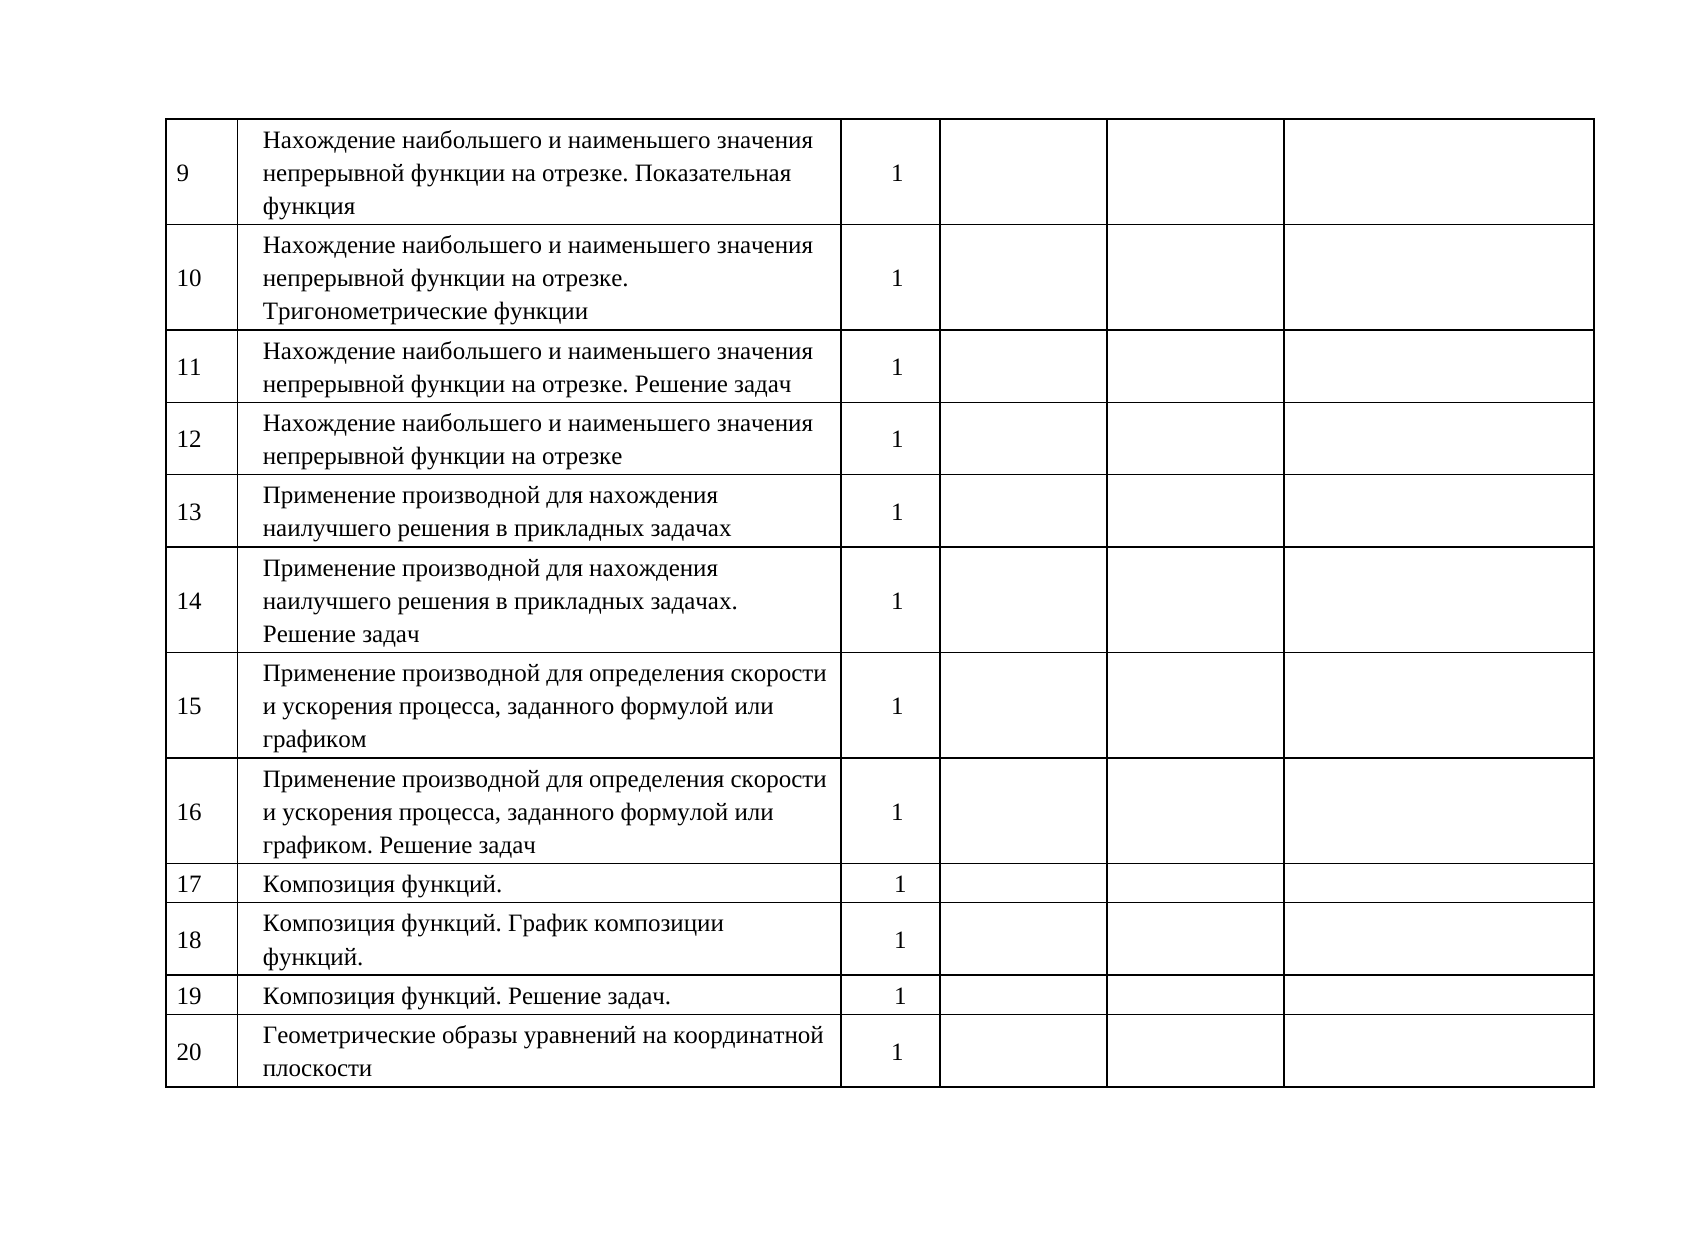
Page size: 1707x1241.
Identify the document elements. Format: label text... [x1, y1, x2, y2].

table_cell [941, 653, 1106, 757]
table_cell [1108, 225, 1283, 329]
table_cell Нахождение наибольшего и наименьшего значения непрерывной функции на отрезке. Показательная функция [238, 120, 840, 223]
table_cell 10 [167, 225, 237, 329]
table_cell Геометрические образы уравнений на координатной плоскости [238, 1015, 840, 1086]
table_cell 1 [842, 903, 939, 974]
table_cell 1 [842, 976, 939, 1013]
table_cell 1 [842, 331, 939, 401]
table_cell 18 [167, 903, 237, 974]
table_cell [941, 1015, 1106, 1086]
table_cell [941, 903, 1106, 974]
table_cell Применение производной для определения скорости и ускорения процесса, заданного формулой или графиком. Решение задач [238, 759, 840, 862]
table_cell [941, 475, 1106, 546]
table_cell 1 [842, 759, 939, 862]
table_cell 11 [167, 331, 237, 401]
table_cell [1285, 403, 1593, 474]
table_cell 1 [842, 1015, 939, 1086]
table_cell [1285, 903, 1593, 974]
table_cell [1285, 653, 1593, 757]
table_cell 1 [842, 548, 939, 652]
table_cell [1285, 1015, 1593, 1086]
table_cell [1285, 759, 1593, 862]
table_cell Нахождение наибольшего и наименьшего значения непрерывной функции на отрезке [238, 403, 840, 474]
table_cell [941, 403, 1106, 474]
table_cell Применение производной для определения скорости и ускорения процесса, заданного формулой или графиком [238, 653, 840, 757]
table_cell [1108, 864, 1283, 902]
table_cell Композиция функций. Решение задач. [238, 976, 840, 1013]
table_cell [1285, 548, 1593, 652]
table_cell 20 [167, 1015, 237, 1086]
table_cell [1108, 331, 1283, 401]
table_cell [941, 331, 1106, 401]
table_cell [1285, 331, 1593, 401]
table_cell Композиция функций. [238, 864, 840, 902]
table_cell [1108, 759, 1283, 862]
table_cell [941, 864, 1106, 902]
table_cell [1108, 475, 1283, 546]
table_cell 1 [842, 120, 939, 223]
table_cell [1108, 120, 1283, 223]
table_cell [941, 120, 1106, 223]
table_cell [941, 225, 1106, 329]
table_cell [1108, 403, 1283, 474]
table_cell [1285, 120, 1593, 223]
table_cell 12 [167, 403, 237, 474]
table_cell [1108, 976, 1283, 1013]
table_cell 1 [842, 403, 939, 474]
table_cell [941, 976, 1106, 1013]
table_cell 14 [167, 548, 237, 652]
table_cell 1 [842, 864, 939, 902]
table_cell [1108, 1015, 1283, 1086]
table_cell [1108, 903, 1283, 974]
table_cell 1 [842, 225, 939, 329]
table_cell 17 [167, 864, 237, 902]
table_cell 15 [167, 653, 237, 757]
table_cell [1108, 653, 1283, 757]
table_cell 1 [842, 475, 939, 546]
table_cell Применение производной для нахождения наилучшего решения в прикладных задачах. Решение задач [238, 548, 840, 652]
table_cell Композиция функций. График композиции функций. [238, 903, 840, 974]
table_cell [941, 759, 1106, 862]
table_cell [1285, 475, 1593, 546]
table_cell Нахождение наибольшего и наименьшего значения непрерывной функции на отрезке. Решение задач [238, 331, 840, 401]
table_cell [1285, 864, 1593, 902]
table_cell [1285, 225, 1593, 329]
table_cell [1108, 548, 1283, 652]
table_cell [941, 548, 1106, 652]
table_cell 19 [167, 976, 237, 1013]
table_cell 9 [167, 120, 237, 223]
table_cell 13 [167, 475, 237, 546]
table_cell 16 [167, 759, 237, 862]
table_cell Применение производной для нахождения наилучшего решения в прикладных задачах [238, 475, 840, 546]
table_cell [1285, 976, 1593, 1013]
table_cell 1 [842, 653, 939, 757]
table_cell Нахождение наибольшего и наименьшего значения непрерывной функции на отрезке. Тригонометрические функции [238, 225, 840, 329]
